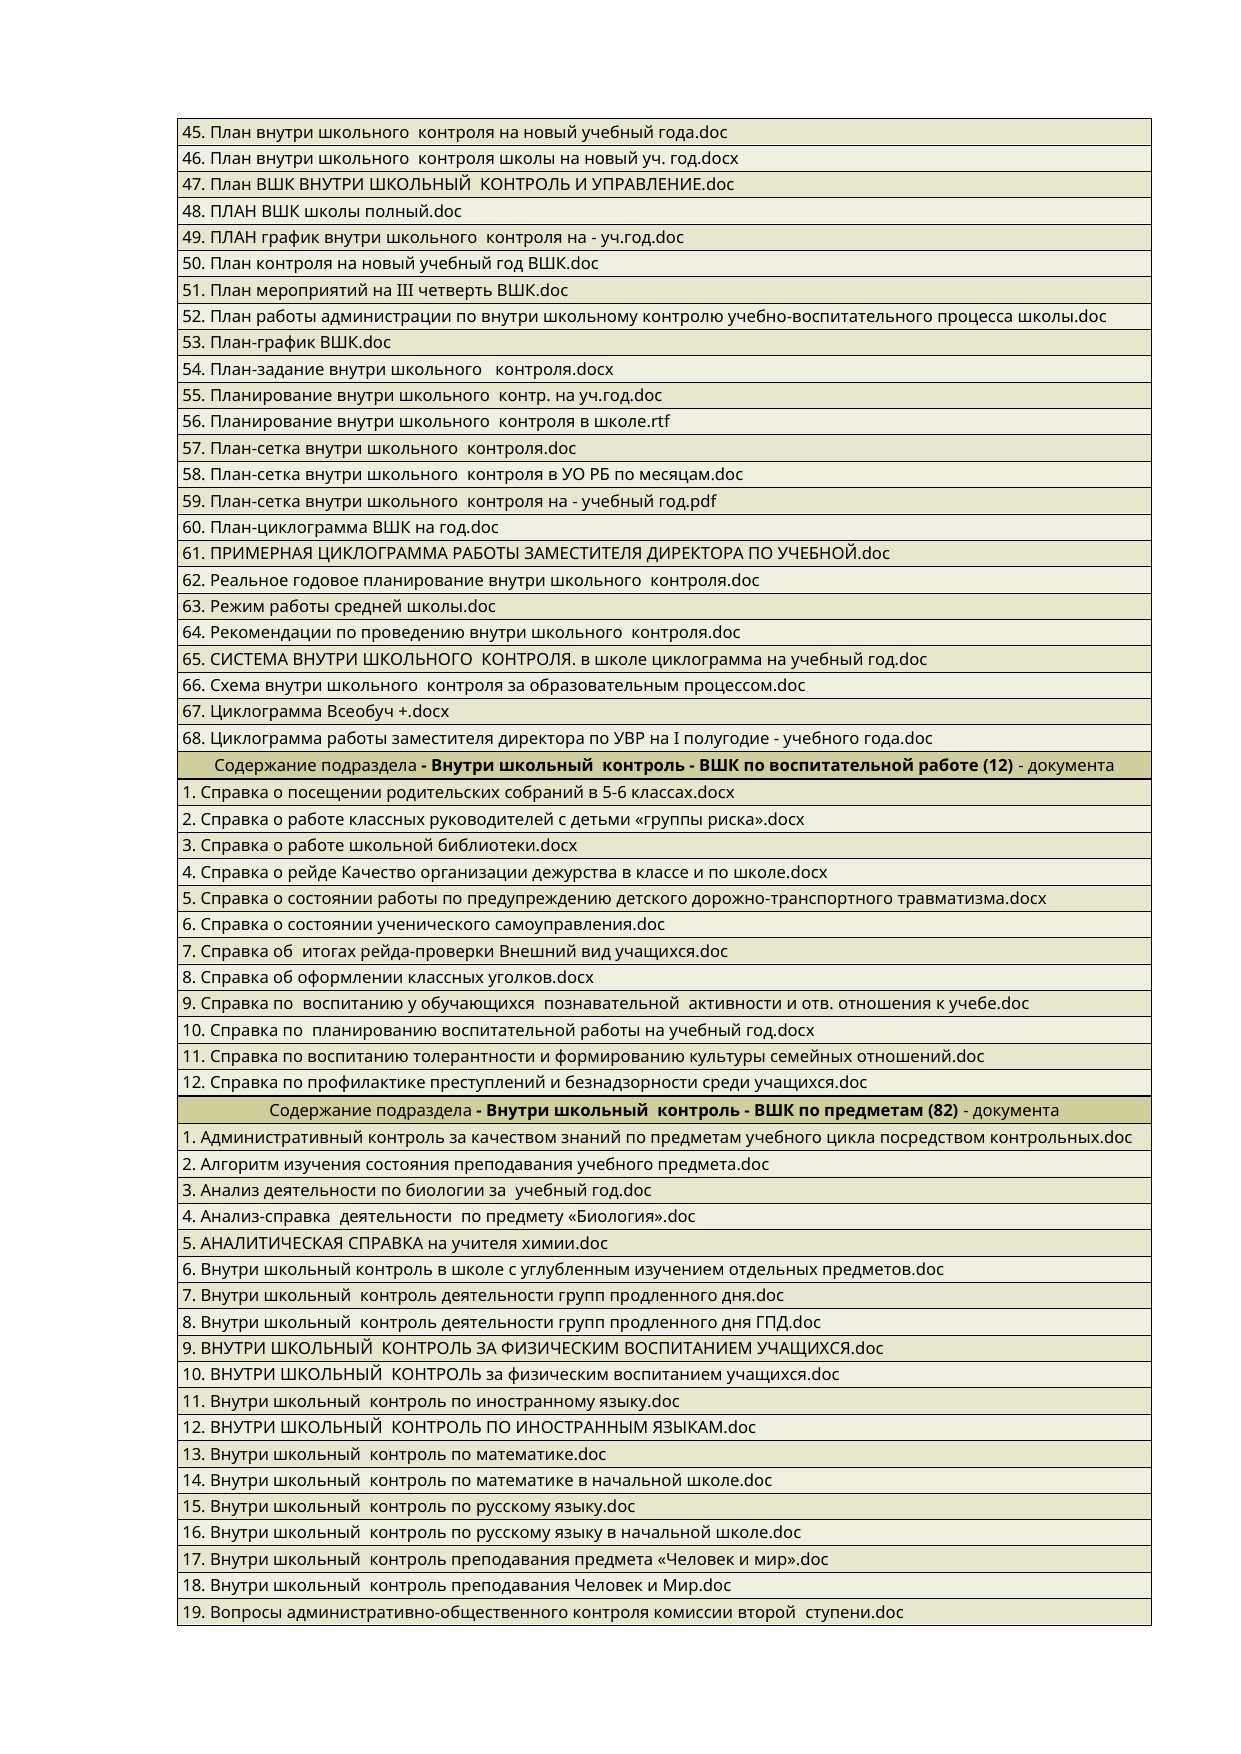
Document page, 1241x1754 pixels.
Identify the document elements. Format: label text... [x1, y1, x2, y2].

table_cell 59. План-сетка внутри школьного контроля на - учебный год.pdf [178, 488, 1151, 513]
table_cell 58. План-сетка внутри школьного контроля в УО РБ по месяцам.doc [178, 462, 1151, 487]
table_cell 9. Справка по воспитанию у обучающихся познавательной активности и отв. отношения к учебе.doc [178, 991, 1151, 1016]
table_cell 7. Справка об итогах рейда-проверки Внешний вид учащихся.doc [178, 938, 1151, 963]
table_cell 19. Вопросы административно-общественного контроля комиссии второй ступени.doc [178, 1599, 1151, 1624]
table_cell 46. План внутри школьного контроля школы на новый уч. год.docx [178, 146, 1151, 171]
table_cell 60. План-циклограмма ВШК на год.doc [178, 515, 1151, 540]
table_cell 54. План-задание внутри школьного контроля.docx [178, 356, 1151, 382]
table_cell 48. ПЛАН ВШК школы полный.doc [178, 198, 1151, 223]
table_cell Содержание подраздела - Внутри школьный контроль - ВШК по предметам (82) - документа [178, 1097, 1151, 1123]
table_cell 62. Реальное годовое планирование внутри школьного контроля.doc [178, 567, 1151, 592]
table_cell 18. Внутри школьный контроль преподавания Человек и Мир.doc [178, 1573, 1151, 1598]
table_cell 11. Внутри школьный контроль по иностранному языку.doc [178, 1388, 1151, 1414]
table_cell 4. Анализ-справка деятельности по предмету «Биология».doc [178, 1204, 1151, 1229]
table_cell 6. Справка о состоянии ученического самоуправления.doc [178, 912, 1151, 937]
table_cell 7. Внутри школьный контроль деятельности групп продленного дня.doc [178, 1283, 1151, 1308]
table_cell 12. Справка по профилактике преступлений и безнадзорности среди учащихся.doc [178, 1070, 1151, 1095]
table_cell 8. Внутри школьный контроль деятельности групп продленного дня ГПД.doc [178, 1309, 1151, 1334]
table_cell 1. Административный контроль за качеством знаний по предметам учебного цикла посредством контрольных.doc [178, 1124, 1151, 1150]
table_cell 2. Справка о работе классных руководителей с детьми «группы риска».docx [178, 806, 1151, 832]
table_cell 50. План контроля на новый учебный год ВШК.doc [178, 251, 1151, 276]
table_cell 56. Планирование внутри школьного контроля в школе.rtf [178, 409, 1151, 434]
table_cell 10. ВНУТРИ ШКОЛЬНЫЙ КОНТРОЛЬ за физическим воспитанием учащихся.doc [178, 1362, 1151, 1387]
table_cell 13. Внутри школьный контроль по математике.doc [178, 1441, 1151, 1466]
table_cell 45. План внутри школьного контроля на новый учебный года.doc [178, 119, 1151, 144]
table_cell 9. ВНУТРИ ШКОЛЬНЫЙ КОНТРОЛЬ ЗА ФИЗИЧЕСКИМ ВОСПИТАНИЕМ УЧАЩИХСЯ.doc [178, 1336, 1151, 1361]
table_cell 14. Внутри школьный контроль по математике в начальной школе.doc [178, 1468, 1151, 1493]
table_cell 15. Внутри школьный контроль по русскому языку.doc [178, 1494, 1151, 1519]
table_cell 11. Справка по воспитанию толерантности и формированию культуры семейных отношений.doc [178, 1044, 1151, 1069]
table_cell 52. План работы администрации по внутри школьному контролю учебно-воспитательного процесса школы.doc [178, 304, 1151, 329]
table_cell 10. Справка по планированию воспитательной работы на учебный год.docx [178, 1017, 1151, 1043]
table_cell 3. Справка о работе школьной библиотеки.docx [178, 833, 1151, 858]
table_cell 3. Анализ деятельности по биологии за учебный год.doc [178, 1178, 1151, 1203]
table_cell 47. План ВШК ВНУТРИ ШКОЛЬНЫЙ КОНТРОЛЬ И УПРАВЛЕНИЕ.doc [178, 172, 1151, 197]
table_cell 17. Внутри школьный контроль преподавания предмета «Человек и мир».doc [178, 1546, 1151, 1572]
table_cell 63. Режим работы средней школы.doc [178, 594, 1151, 619]
table_cell 4. Справка о рейде Качество организации дежурства в классе и по школе.docx [178, 859, 1151, 884]
table_cell 49. ПЛАН график внутри школьного контроля на - уч.год.doc [178, 225, 1151, 250]
table_cell Содержание подраздела - Внутри школьный контроль - ВШК по воспитательной работе (12) - документа [178, 752, 1151, 778]
table_cell 68. Циклограмма работы заместителя директора по УВР на I полугодие - учебного года.doc [178, 725, 1151, 751]
table_cell 5. АНАЛИТИЧЕСКАЯ СПРАВКА на учителя химии.doc [178, 1230, 1151, 1256]
table_cell 6. Внутри школьный контроль в школе с углубленным изучением отдельных предметов.doc [178, 1257, 1151, 1282]
table_cell 8. Справка об оформлении классных уголков.docx [178, 965, 1151, 990]
table_cell 64. Рекомендации по проведению внутри школьного контроля.doc [178, 620, 1151, 645]
table_cell 2. Алгоритм изучения состояния преподавания учебного предмета.doc [178, 1151, 1151, 1176]
table_cell 57. План-сетка внутри школьного контроля.doc [178, 435, 1151, 461]
table_cell 61. ПРИМЕРНАЯ ЦИКЛОГРАММА РАБОТЫ ЗАМЕСТИТЕЛЯ ДИРЕКТОРА ПО УЧЕБНОЙ.doc [178, 541, 1151, 566]
table_cell 53. План-график ВШК.doc [178, 330, 1151, 355]
table_cell 55. Планирование внутри школьного контр. на уч.год.doc [178, 383, 1151, 408]
table_cell 16. Внутри школьный контроль по русскому языку в начальной школе.doc [178, 1520, 1151, 1545]
table_cell 51. План мероприятий на III четверть ВШК.doc [178, 277, 1151, 303]
table_cell 12. ВНУТРИ ШКОЛЬНЫЙ КОНТРОЛЬ ПО ИНОСТРАННЫМ ЯЗЫКАМ.doc [178, 1415, 1151, 1440]
table_cell 66. Схема внутри школьного контроля за образовательным процессом.doc [178, 673, 1151, 698]
table_cell 1. Справка о посещении родительских собраний в 5-6 классах.docx [178, 780, 1151, 805]
table_cell 67. Циклограмма Всеобуч +.docx [178, 699, 1151, 724]
table_cell 5. Справка о состоянии работы по предупреждению детского дорожно-транспортного травматизма.docx [178, 886, 1151, 911]
table_cell 65. СИСТЕМА ВНУТРИ ШКОЛЬНОГО КОНТРОЛЯ. в школе циклограмма на учебный год.doc [178, 646, 1151, 672]
